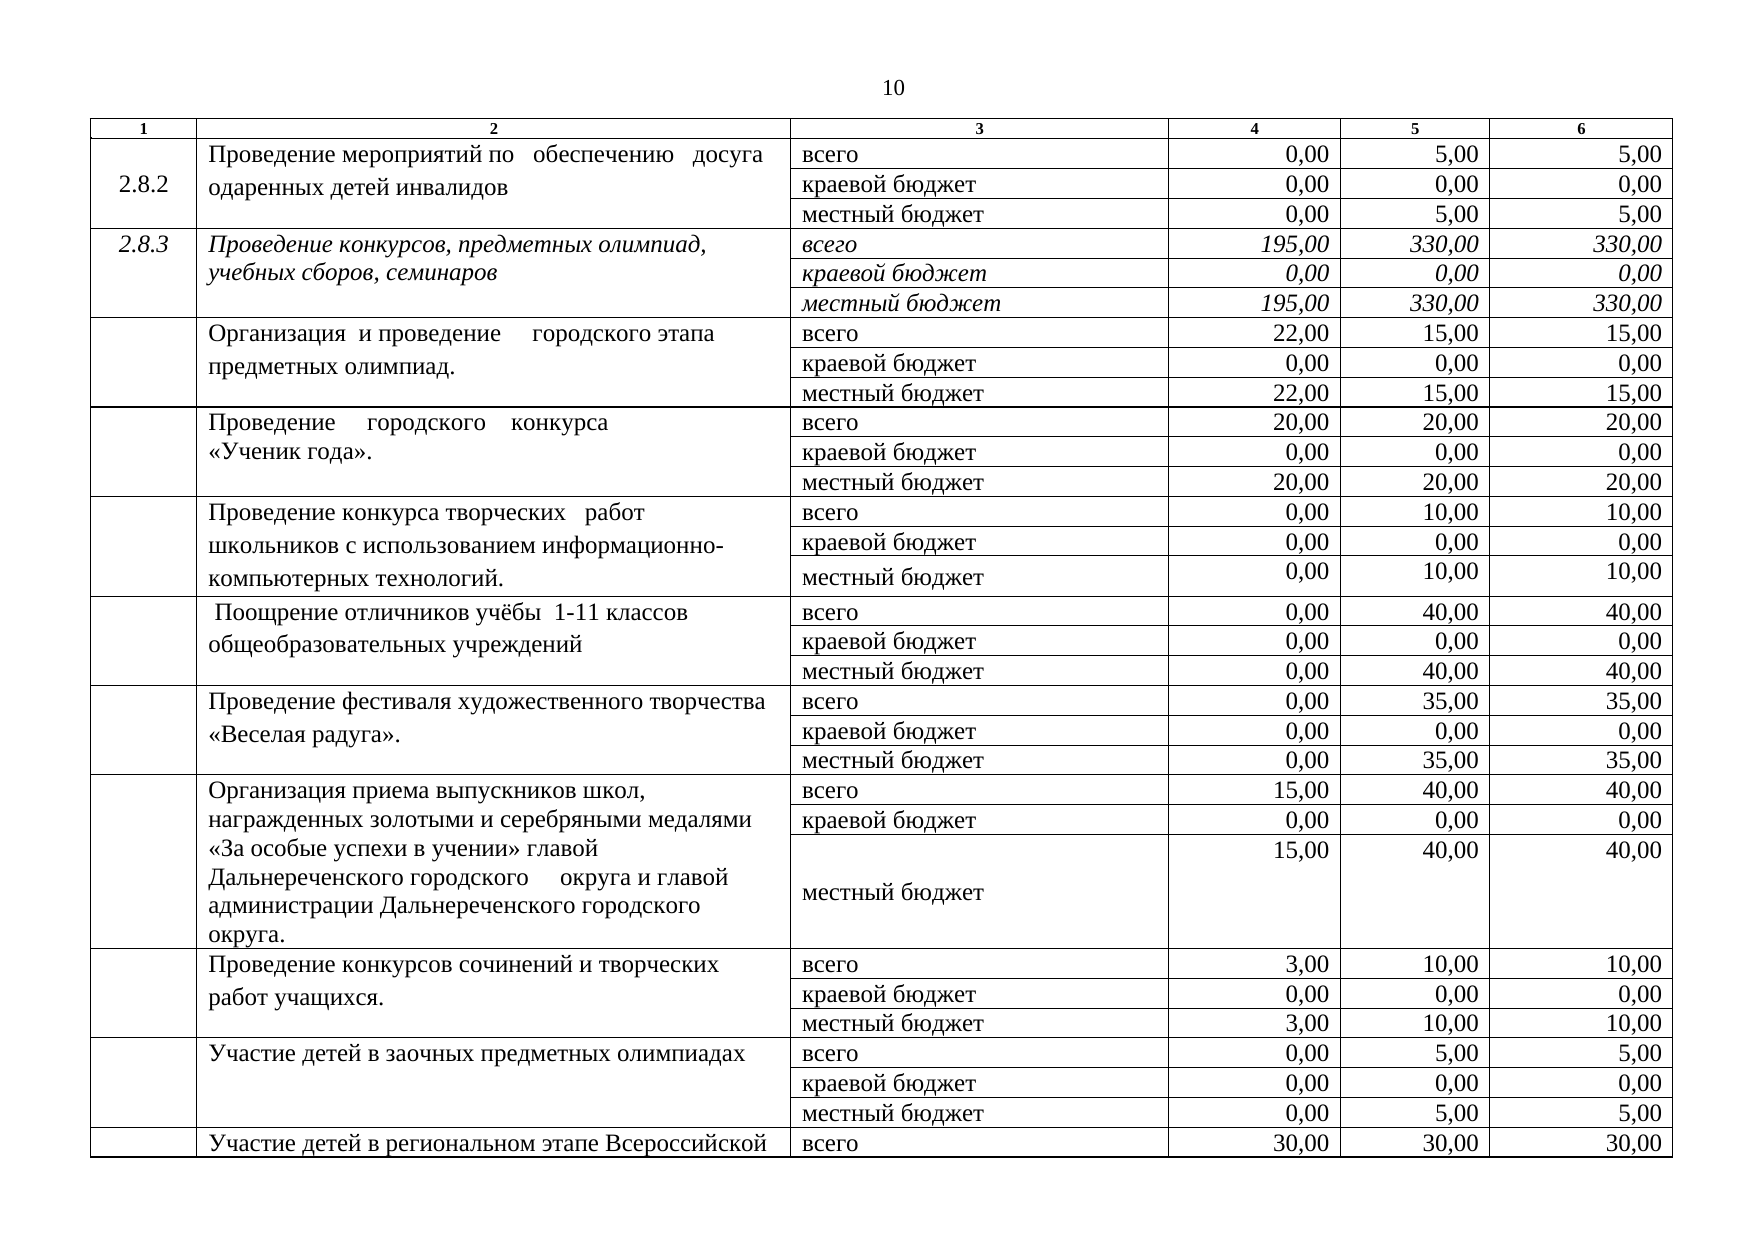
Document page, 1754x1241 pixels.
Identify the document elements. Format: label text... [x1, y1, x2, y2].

table_cell 0,00 [1169, 626, 1340, 655]
table_cell Участие детей в заочных предметных олимпиадах [197, 1038, 790, 1127]
table_cell Проведение конкурсов, предметных олимпиад, учебных сборов, семинаров [197, 229, 790, 317]
table_cell 10,00 [1490, 497, 1672, 526]
table_cell [91, 597, 196, 685]
table_cell 10,00 [1490, 949, 1672, 978]
table_cell местный бюджет [791, 556, 1168, 596]
table_cell всего [791, 949, 1168, 978]
table_cell [91, 1128, 196, 1156]
table_cell 330,00 [1490, 288, 1672, 317]
table_cell 15,00 [1341, 318, 1489, 347]
table_cell 0,00 [1169, 746, 1340, 774]
table_cell Проведение конкурса творческих работ школьников с использованием информационно-компьютерных технологий. [197, 497, 790, 596]
table_cell местный бюджет [791, 746, 1168, 774]
table_cell 10,00 [1341, 556, 1489, 596]
table_cell всего [791, 318, 1168, 347]
table_cell 0,00 [1169, 1098, 1340, 1127]
table_cell 5,00 [1490, 1038, 1672, 1067]
table_cell 40,00 [1341, 597, 1489, 625]
table_cell 0,00 [1490, 626, 1672, 655]
table_cell краевой бюджет [791, 979, 1168, 1007]
table_cell местный бюджет [791, 467, 1168, 496]
table_cell краевой бюджет [791, 348, 1168, 377]
table_cell 195,00 [1169, 229, 1340, 257]
table_cell 15,00 [1169, 835, 1340, 948]
table_cell Проведение конкурсов сочинений и творческих работ учащихся. [197, 949, 790, 1037]
table_cell всего [791, 597, 1168, 625]
table_header 2 [197, 119, 790, 138]
table_cell 0,00 [1169, 979, 1340, 1007]
table_cell 0,00 [1169, 348, 1340, 377]
table_cell 0,00 [1169, 527, 1340, 555]
table_cell 5,00 [1341, 139, 1489, 168]
table_cell местный бюджет [791, 1009, 1168, 1037]
table_cell 35,00 [1490, 746, 1672, 774]
table_cell 330,00 [1341, 229, 1489, 257]
table_cell краевой бюджет [791, 527, 1168, 555]
table_cell 10,00 [1490, 556, 1672, 596]
table_cell 40,00 [1341, 656, 1489, 685]
table_cell всего [791, 1128, 1168, 1156]
table_cell [91, 686, 196, 774]
table_cell 2.8.2 [91, 139, 196, 228]
table_header 4 [1169, 119, 1340, 138]
table_cell 20,00 [1341, 467, 1489, 496]
table_cell 0,00 [1341, 626, 1489, 655]
table_cell 0,00 [1490, 259, 1672, 287]
table_cell 5,00 [1490, 1098, 1672, 1127]
table_cell 0,00 [1169, 497, 1340, 526]
table_cell 5,00 [1490, 139, 1672, 168]
table_cell 5,00 [1341, 199, 1489, 228]
table_cell [91, 775, 196, 948]
table_cell краевой бюджет [791, 626, 1168, 655]
table_cell 0,00 [1169, 1068, 1340, 1097]
table_cell 20,00 [1169, 467, 1340, 496]
table_cell местный бюджет [791, 656, 1168, 685]
table_cell 0,00 [1490, 805, 1672, 834]
table_cell 35,00 [1490, 686, 1672, 715]
table_header 3 [791, 119, 1168, 138]
table_cell 0,00 [1341, 437, 1489, 466]
table_cell [91, 949, 196, 1037]
table_cell всего [791, 497, 1168, 526]
table_cell 0,00 [1490, 979, 1672, 1007]
table_cell 0,00 [1341, 259, 1489, 287]
table_cell 0,00 [1490, 348, 1672, 377]
table_cell 5,00 [1490, 199, 1672, 228]
table_cell 3,00 [1169, 949, 1340, 978]
table_cell 0,00 [1490, 716, 1672, 744]
table_cell всего [791, 139, 1168, 168]
table_cell всего [791, 1038, 1168, 1067]
table_cell местный бюджет [791, 288, 1168, 317]
table_cell 0,00 [1490, 527, 1672, 555]
table_cell 0,00 [1169, 169, 1340, 198]
table_cell Организация приема выпускников школ, награжденных золотыми и серебряными медалями «За особые успехи в учении» главой Дальнереченского городского округа и главой администрации Дальнереченского городского округа. [197, 775, 790, 948]
table_cell 30,00 [1169, 1128, 1340, 1156]
table_cell 0,00 [1490, 437, 1672, 466]
table_cell 0,00 [1169, 1038, 1340, 1067]
table_cell 20,00 [1490, 408, 1672, 436]
table_cell 5,00 [1341, 1098, 1489, 1127]
table_cell 10,00 [1341, 497, 1489, 526]
table_cell 3,00 [1169, 1009, 1340, 1037]
table_cell 15,00 [1490, 378, 1672, 406]
table_cell [91, 1038, 196, 1127]
table_cell Проведение городского конкурса «Ученик года». [197, 408, 790, 496]
table_cell 15,00 [1169, 775, 1340, 804]
table_cell всего [791, 229, 1168, 257]
table_cell 40,00 [1490, 597, 1672, 625]
table_cell 0,00 [1341, 348, 1489, 377]
table_cell 35,00 [1341, 686, 1489, 715]
table_cell [91, 318, 196, 406]
table_cell краевой бюджет [791, 1068, 1168, 1097]
table_cell 0,00 [1341, 169, 1489, 198]
table_cell 10,00 [1341, 949, 1489, 978]
table_cell 0,00 [1341, 716, 1489, 744]
table_cell 0,00 [1169, 597, 1340, 625]
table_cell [197, 1128, 790, 1156]
table_cell [91, 408, 196, 496]
table_cell 40,00 [1490, 656, 1672, 685]
table_cell 20,00 [1490, 467, 1672, 496]
table_cell 35,00 [1341, 746, 1489, 774]
table_cell 195,00 [1169, 288, 1340, 317]
table_cell всего [791, 775, 1168, 804]
table_cell 0,00 [1169, 716, 1340, 744]
table_cell 40,00 [1341, 775, 1489, 804]
table_cell Организация и проведение городского этапа предметных олимпиад. [197, 318, 790, 406]
table_cell 0,00 [1169, 656, 1340, 685]
table_cell Проведение фестиваля художественного творчества «Веселая радуга». [197, 686, 790, 774]
table_cell 0,00 [1169, 437, 1340, 466]
table_header 5 [1341, 119, 1489, 138]
table_cell краевой бюджет [791, 169, 1168, 198]
table_cell местный бюджет [791, 1098, 1168, 1127]
table_cell 0,00 [1169, 556, 1340, 596]
table_cell 2.8.3 [91, 229, 196, 317]
table_header 1 [91, 119, 196, 138]
table_cell 0,00 [1490, 169, 1672, 198]
table_cell местный бюджет [791, 835, 1168, 948]
table_cell местный бюджет [791, 199, 1168, 228]
table_cell 20,00 [1169, 408, 1340, 436]
table_cell краевой бюджет [791, 259, 1168, 287]
table_cell 0,00 [1169, 686, 1340, 715]
table_cell Поощрение отличников учёбы 1-11 классов общеобразовательных учреждений [197, 597, 790, 685]
table_cell 0,00 [1169, 199, 1340, 228]
table_cell 0,00 [1341, 527, 1489, 555]
table_cell 30,00 [1341, 1128, 1489, 1156]
table_cell 0,00 [1490, 1068, 1672, 1097]
table_cell краевой бюджет [791, 716, 1168, 744]
table_cell 5,00 [1341, 1038, 1489, 1067]
table_cell 330,00 [1490, 229, 1672, 257]
table_cell 40,00 [1490, 835, 1672, 948]
table_cell 0,00 [1341, 1068, 1489, 1097]
table_cell 0,00 [1169, 259, 1340, 287]
table_cell 330,00 [1341, 288, 1489, 317]
table_cell 40,00 [1490, 775, 1672, 804]
table_cell 0,00 [1341, 979, 1489, 1007]
table_cell краевой бюджет [791, 805, 1168, 834]
table_cell 0,00 [1169, 139, 1340, 168]
table_cell всего [791, 686, 1168, 715]
table_cell 0,00 [1341, 805, 1489, 834]
table_cell 10,00 [1490, 1009, 1672, 1037]
table_cell 20,00 [1341, 408, 1489, 436]
table_cell Проведение мероприятий по обеспечению досуга одаренных детей инвалидов [197, 139, 790, 228]
table_cell 22,00 [1169, 378, 1340, 406]
table_header 6 [1490, 119, 1672, 138]
table_cell местный бюджет [791, 378, 1168, 406]
table_cell 30,00 [1490, 1128, 1672, 1156]
table_cell 10,00 [1341, 1009, 1489, 1037]
table_cell 22,00 [1169, 318, 1340, 347]
table_cell 0,00 [1169, 805, 1340, 834]
table_cell 40,00 [1341, 835, 1489, 948]
table_cell всего [791, 408, 1168, 436]
table_cell 15,00 [1341, 378, 1489, 406]
table_cell краевой бюджет [791, 437, 1168, 466]
table_cell [91, 497, 196, 596]
table_cell 15,00 [1490, 318, 1672, 347]
